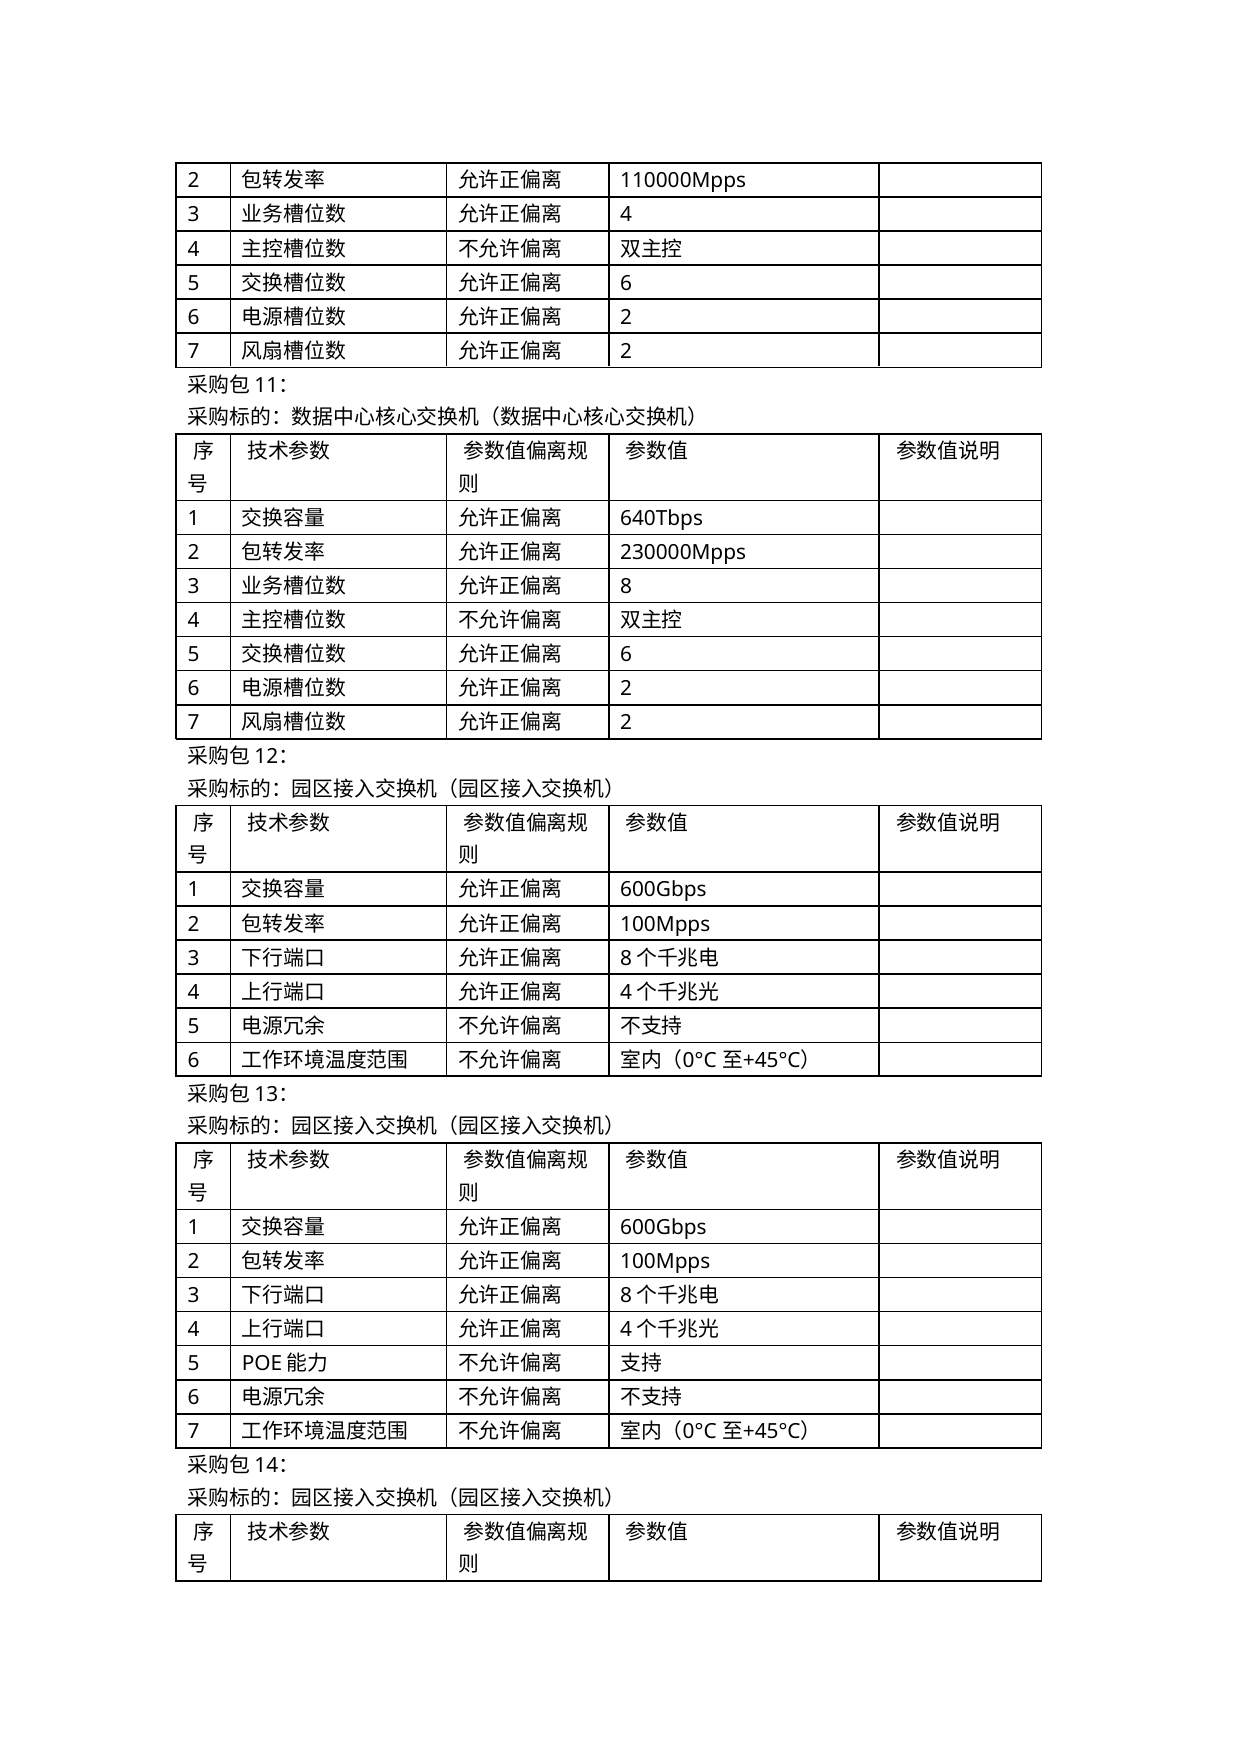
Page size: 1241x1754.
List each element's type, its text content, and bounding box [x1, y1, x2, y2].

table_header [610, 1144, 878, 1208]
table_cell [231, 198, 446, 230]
text 采购包11： [187, 368, 1053, 400]
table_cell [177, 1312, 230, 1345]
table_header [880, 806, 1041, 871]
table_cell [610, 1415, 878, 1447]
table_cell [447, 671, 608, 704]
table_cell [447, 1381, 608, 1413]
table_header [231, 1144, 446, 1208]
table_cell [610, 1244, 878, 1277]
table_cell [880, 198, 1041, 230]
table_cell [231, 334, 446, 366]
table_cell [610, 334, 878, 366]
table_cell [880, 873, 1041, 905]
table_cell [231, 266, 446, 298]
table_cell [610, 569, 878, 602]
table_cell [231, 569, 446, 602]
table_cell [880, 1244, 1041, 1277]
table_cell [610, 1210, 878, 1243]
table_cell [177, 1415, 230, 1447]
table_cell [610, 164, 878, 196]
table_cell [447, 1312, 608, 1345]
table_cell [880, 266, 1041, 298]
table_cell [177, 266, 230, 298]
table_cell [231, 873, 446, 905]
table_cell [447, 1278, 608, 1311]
text 采购标的：园区接入交换机（园区接入交换机） [187, 772, 1053, 804]
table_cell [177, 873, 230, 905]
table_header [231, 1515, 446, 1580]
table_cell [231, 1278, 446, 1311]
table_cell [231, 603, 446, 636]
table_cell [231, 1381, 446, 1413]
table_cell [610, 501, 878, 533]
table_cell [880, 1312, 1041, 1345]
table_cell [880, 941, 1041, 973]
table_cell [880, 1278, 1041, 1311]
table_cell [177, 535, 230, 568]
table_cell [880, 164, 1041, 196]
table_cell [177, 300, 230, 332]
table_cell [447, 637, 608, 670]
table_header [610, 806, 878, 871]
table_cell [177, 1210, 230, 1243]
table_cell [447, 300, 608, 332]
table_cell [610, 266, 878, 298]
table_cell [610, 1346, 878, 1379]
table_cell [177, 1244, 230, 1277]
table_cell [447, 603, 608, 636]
text 采购包13： [187, 1077, 1053, 1109]
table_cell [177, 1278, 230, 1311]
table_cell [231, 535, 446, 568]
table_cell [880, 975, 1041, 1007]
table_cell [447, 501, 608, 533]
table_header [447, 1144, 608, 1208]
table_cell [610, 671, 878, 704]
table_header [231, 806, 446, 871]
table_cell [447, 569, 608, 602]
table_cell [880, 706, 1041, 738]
text 采购标的：数据中心核心交换机（数据中心核心交换机） [187, 400, 1053, 433]
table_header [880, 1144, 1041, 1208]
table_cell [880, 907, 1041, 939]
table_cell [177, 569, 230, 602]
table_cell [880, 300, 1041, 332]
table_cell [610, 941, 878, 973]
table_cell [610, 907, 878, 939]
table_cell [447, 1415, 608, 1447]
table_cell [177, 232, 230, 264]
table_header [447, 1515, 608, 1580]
text 采购包14： [187, 1448, 1053, 1481]
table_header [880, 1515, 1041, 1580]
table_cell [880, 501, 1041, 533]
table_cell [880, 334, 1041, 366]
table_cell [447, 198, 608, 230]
text 采购包12： [187, 739, 1053, 772]
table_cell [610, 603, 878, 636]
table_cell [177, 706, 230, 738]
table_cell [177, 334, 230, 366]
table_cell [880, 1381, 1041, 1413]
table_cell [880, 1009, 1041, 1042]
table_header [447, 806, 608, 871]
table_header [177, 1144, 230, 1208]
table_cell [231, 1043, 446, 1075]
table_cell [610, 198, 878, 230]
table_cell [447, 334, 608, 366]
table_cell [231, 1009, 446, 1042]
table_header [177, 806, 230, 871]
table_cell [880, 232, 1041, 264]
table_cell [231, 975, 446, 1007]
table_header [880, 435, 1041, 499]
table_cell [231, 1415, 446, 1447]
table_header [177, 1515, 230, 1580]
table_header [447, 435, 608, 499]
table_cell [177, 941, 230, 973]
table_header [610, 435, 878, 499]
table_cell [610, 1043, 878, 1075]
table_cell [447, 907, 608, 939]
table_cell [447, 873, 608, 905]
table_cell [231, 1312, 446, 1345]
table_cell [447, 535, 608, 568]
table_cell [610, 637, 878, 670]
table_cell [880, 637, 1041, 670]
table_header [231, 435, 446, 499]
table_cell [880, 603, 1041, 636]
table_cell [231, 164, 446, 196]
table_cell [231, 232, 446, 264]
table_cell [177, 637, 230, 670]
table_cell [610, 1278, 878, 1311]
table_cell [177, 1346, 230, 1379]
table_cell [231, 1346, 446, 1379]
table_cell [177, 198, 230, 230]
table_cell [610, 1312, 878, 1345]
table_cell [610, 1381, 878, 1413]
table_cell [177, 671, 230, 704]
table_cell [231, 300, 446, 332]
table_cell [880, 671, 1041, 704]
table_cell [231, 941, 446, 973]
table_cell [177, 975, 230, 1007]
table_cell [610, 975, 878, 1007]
text 采购标的：园区接入交换机（园区接入交换机） [187, 1481, 1053, 1513]
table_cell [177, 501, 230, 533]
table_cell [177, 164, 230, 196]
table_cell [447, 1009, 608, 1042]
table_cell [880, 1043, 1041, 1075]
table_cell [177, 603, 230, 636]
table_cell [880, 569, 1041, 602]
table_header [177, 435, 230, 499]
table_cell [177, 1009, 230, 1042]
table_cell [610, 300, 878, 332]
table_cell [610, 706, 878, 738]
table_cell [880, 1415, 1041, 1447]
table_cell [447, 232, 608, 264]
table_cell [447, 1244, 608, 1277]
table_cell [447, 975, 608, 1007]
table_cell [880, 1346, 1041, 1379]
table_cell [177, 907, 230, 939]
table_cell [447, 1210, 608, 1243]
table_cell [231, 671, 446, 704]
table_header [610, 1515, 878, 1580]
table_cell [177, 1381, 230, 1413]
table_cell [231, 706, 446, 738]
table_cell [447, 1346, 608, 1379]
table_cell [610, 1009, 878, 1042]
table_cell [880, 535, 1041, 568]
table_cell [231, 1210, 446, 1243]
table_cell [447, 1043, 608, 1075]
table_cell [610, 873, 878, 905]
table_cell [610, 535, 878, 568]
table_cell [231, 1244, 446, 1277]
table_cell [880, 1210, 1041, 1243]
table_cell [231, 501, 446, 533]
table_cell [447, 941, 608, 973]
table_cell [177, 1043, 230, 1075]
text 采购标的：园区接入交换机（园区接入交换机） [187, 1109, 1053, 1142]
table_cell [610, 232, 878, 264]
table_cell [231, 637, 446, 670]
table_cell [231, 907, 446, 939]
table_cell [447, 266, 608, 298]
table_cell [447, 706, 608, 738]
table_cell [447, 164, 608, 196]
